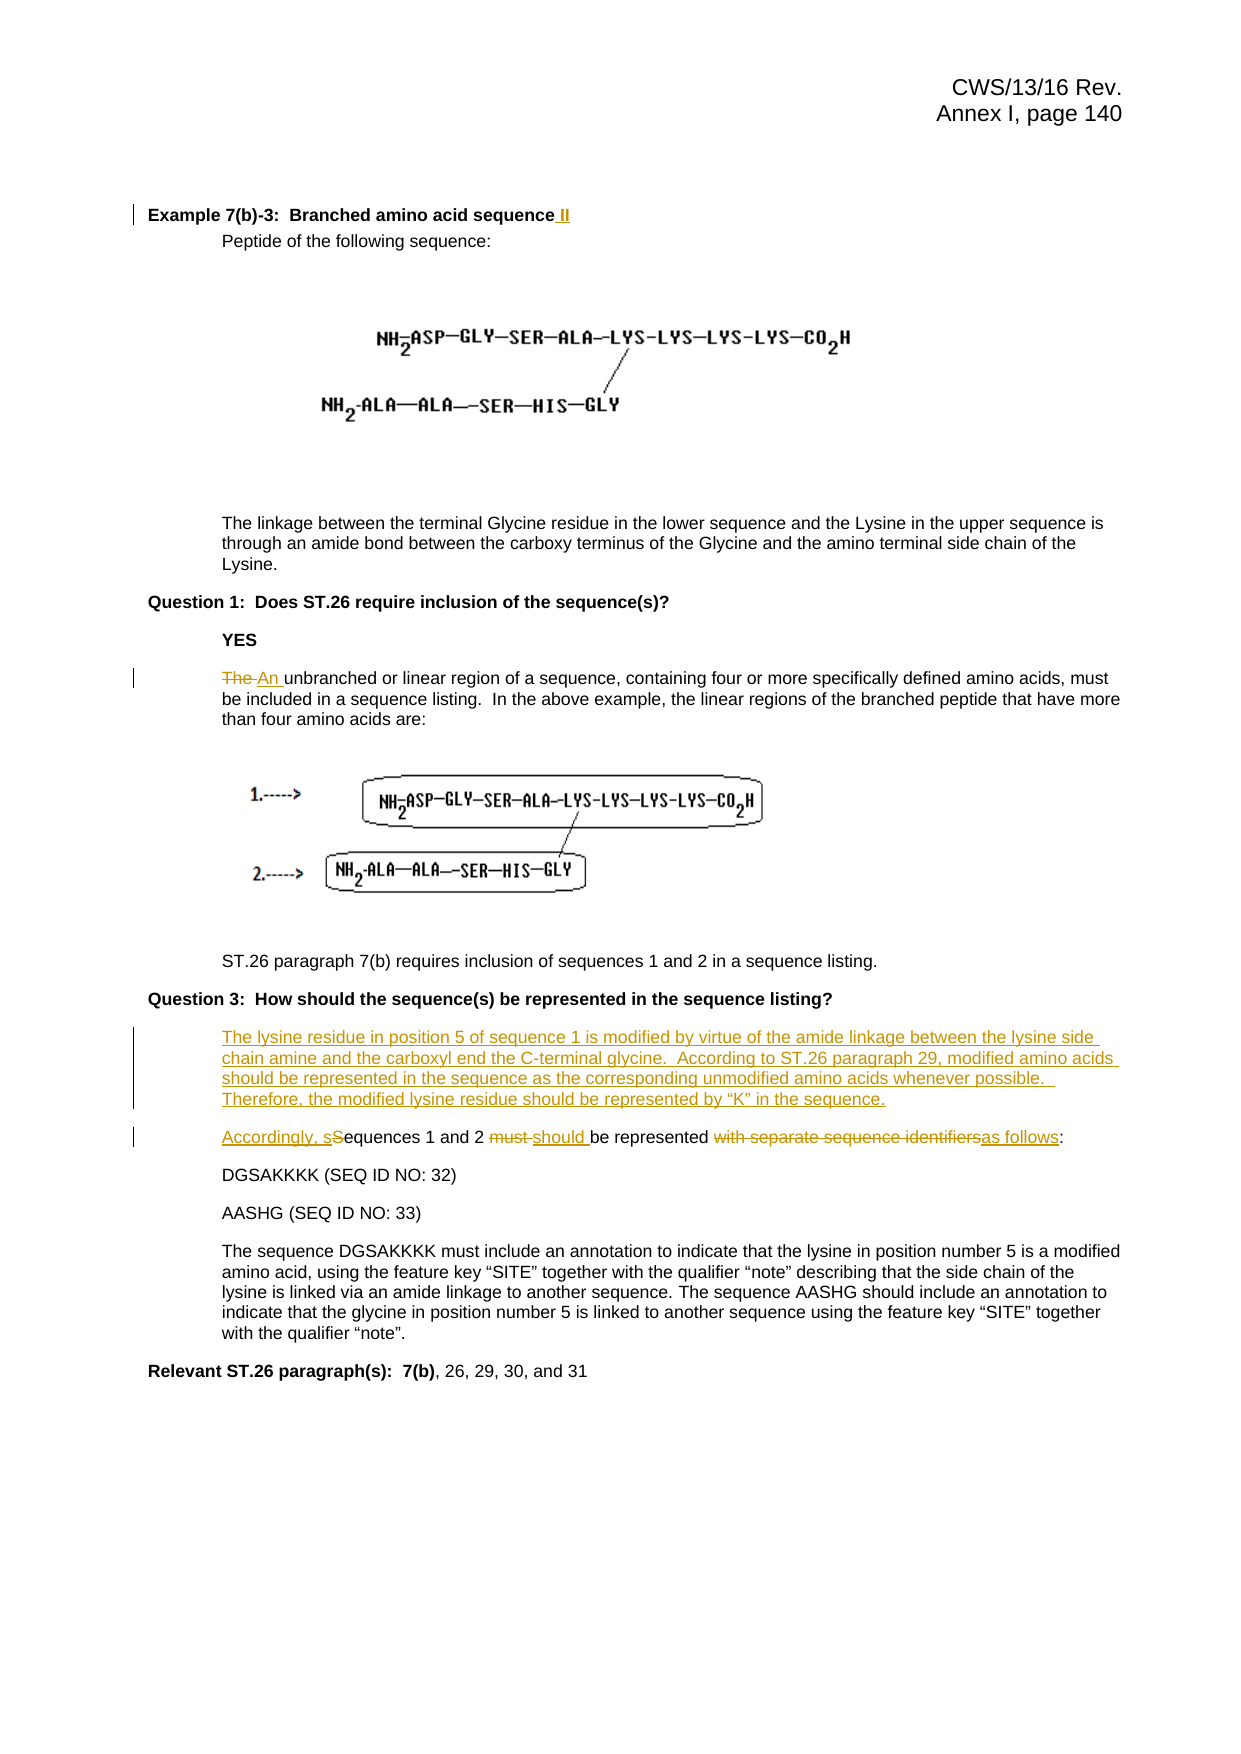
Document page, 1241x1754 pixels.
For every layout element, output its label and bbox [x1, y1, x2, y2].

picture [221, 746, 778, 916]
picture [297, 269, 972, 495]
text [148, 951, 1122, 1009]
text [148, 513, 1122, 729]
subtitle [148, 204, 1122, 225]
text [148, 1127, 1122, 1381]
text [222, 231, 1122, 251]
